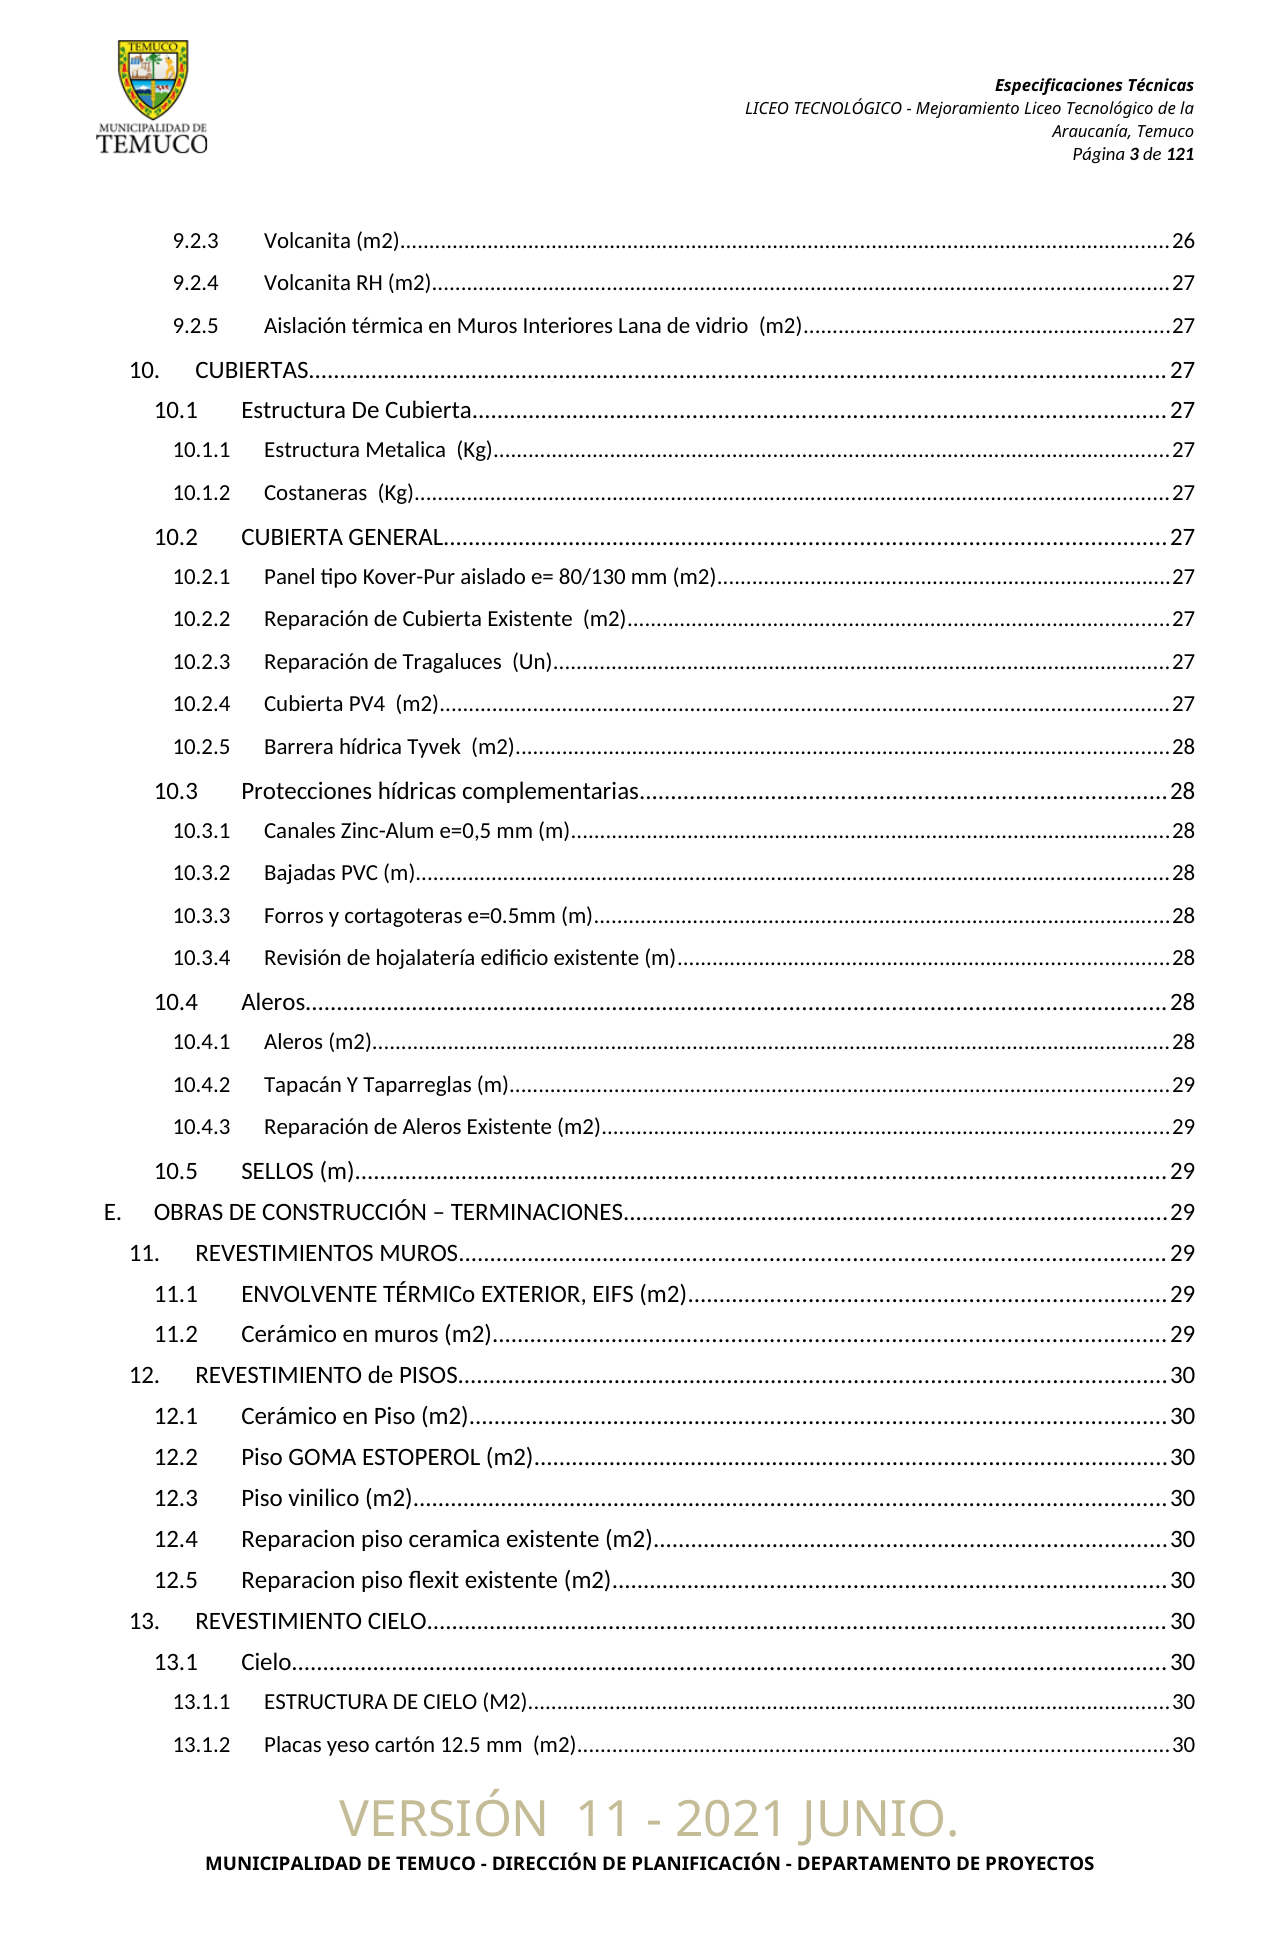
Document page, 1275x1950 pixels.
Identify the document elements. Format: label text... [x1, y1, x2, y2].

text 11.2 Cerámico en muros (m2) 29 [153, 1319, 1196, 1349]
text 10.3.1 Canales Zinc-Alum e=0,5 mm (m) 28 [172, 816, 1196, 844]
picture [94, 38, 207, 157]
text 10.3 Protecciones hídricas complementarias 28 [153, 775, 1196, 805]
text 12. REVESTIMIENTO de PISOS 30 [128, 1359, 1196, 1390]
text 9.2.4 Volcanita RH (m2) 27 [172, 268, 1196, 297]
text 11. REVESTIMIENTOS MUROS 29 [128, 1237, 1196, 1267]
text 10.2.3 Reparación de Tragaluces (Un) 27 [172, 647, 1196, 675]
text 10.2.4 Cubierta PV4 (m2) 27 [172, 689, 1196, 718]
text 9.2.3 Volcanita (m2) 26 [172, 226, 1196, 254]
text 10.1.2 Costaneras (Kg) 27 [172, 478, 1196, 506]
text 12.4 Reparacion piso ceramica existente (m2) 30 [153, 1523, 1196, 1554]
text 13.1 Cielo 30 [153, 1646, 1196, 1677]
text 10.2 CUBIERTA GENERAL 27 [153, 521, 1196, 551]
text 12.5 Reparacion piso flexit existente (m2) 30 [153, 1564, 1196, 1595]
text 10. CUBIERTAS 27 [128, 354, 1196, 384]
text 12.3 Piso vinilico (m2) 30 [153, 1482, 1196, 1513]
text 13.1.2 Placas yeso cartón 12.5 mm (m2) 30 [172, 1730, 1196, 1758]
text 10.4.2 Tapacán Y Taparreglas (m) 29 [172, 1070, 1196, 1098]
text 10.2.2 Reparación de Cubierta Existente (m2) 27 [172, 604, 1196, 632]
text 13. REVESTIMIENTO CIELO 30 [128, 1605, 1196, 1636]
text 10.1.1 Estructura Metalica (Kg) 27 [172, 436, 1196, 464]
text 10.3.4 Revisión de hojalatería edificio existente (m) 28 [172, 943, 1196, 972]
text 10.4 Aleros 28 [153, 986, 1196, 1017]
text 10.3.2 Bajadas PVC (m) 28 [172, 858, 1196, 886]
text 10.5 SELLOS (m) 29 [153, 1155, 1196, 1185]
text 10.4.3 Reparación de Aleros Existente (m2) 29 [172, 1112, 1196, 1140]
text 10.3.3 Forros y cortagoteras e=0.5mm (m) 28 [172, 901, 1196, 929]
text 10.1 Estructura De Cubierta 27 [153, 395, 1196, 425]
text 10.2.5 Barrera hídrica Tyvek (m2) 28 [172, 732, 1196, 760]
text 11.1 ENVOLVENTE TÉRMICo EXTERIOR, EIFS (m2) 29 [153, 1278, 1196, 1308]
text E. OBRAS DE CONSTRUCCIÓN – TERMINACIONES 29 [103, 1196, 1196, 1226]
text 13.1.1 ESTRUCTURA DE CIELO (M2) 30 [172, 1687, 1196, 1715]
text 9.2.5 Aislación térmica en Muros Interiores Lana de vidrio (m2) 27 [172, 311, 1196, 339]
text 10.4.1 Aleros (m2) 28 [172, 1027, 1196, 1055]
text 12.1 Cerámico en Piso (m2) 30 [153, 1401, 1196, 1431]
text 10.2.1 Panel tipo Kover-Pur aislado e= 80/130 mm (m2) 27 [172, 562, 1196, 590]
text 12.2 Piso GOMA ESTOPEROL (m2) 30 [153, 1441, 1196, 1472]
